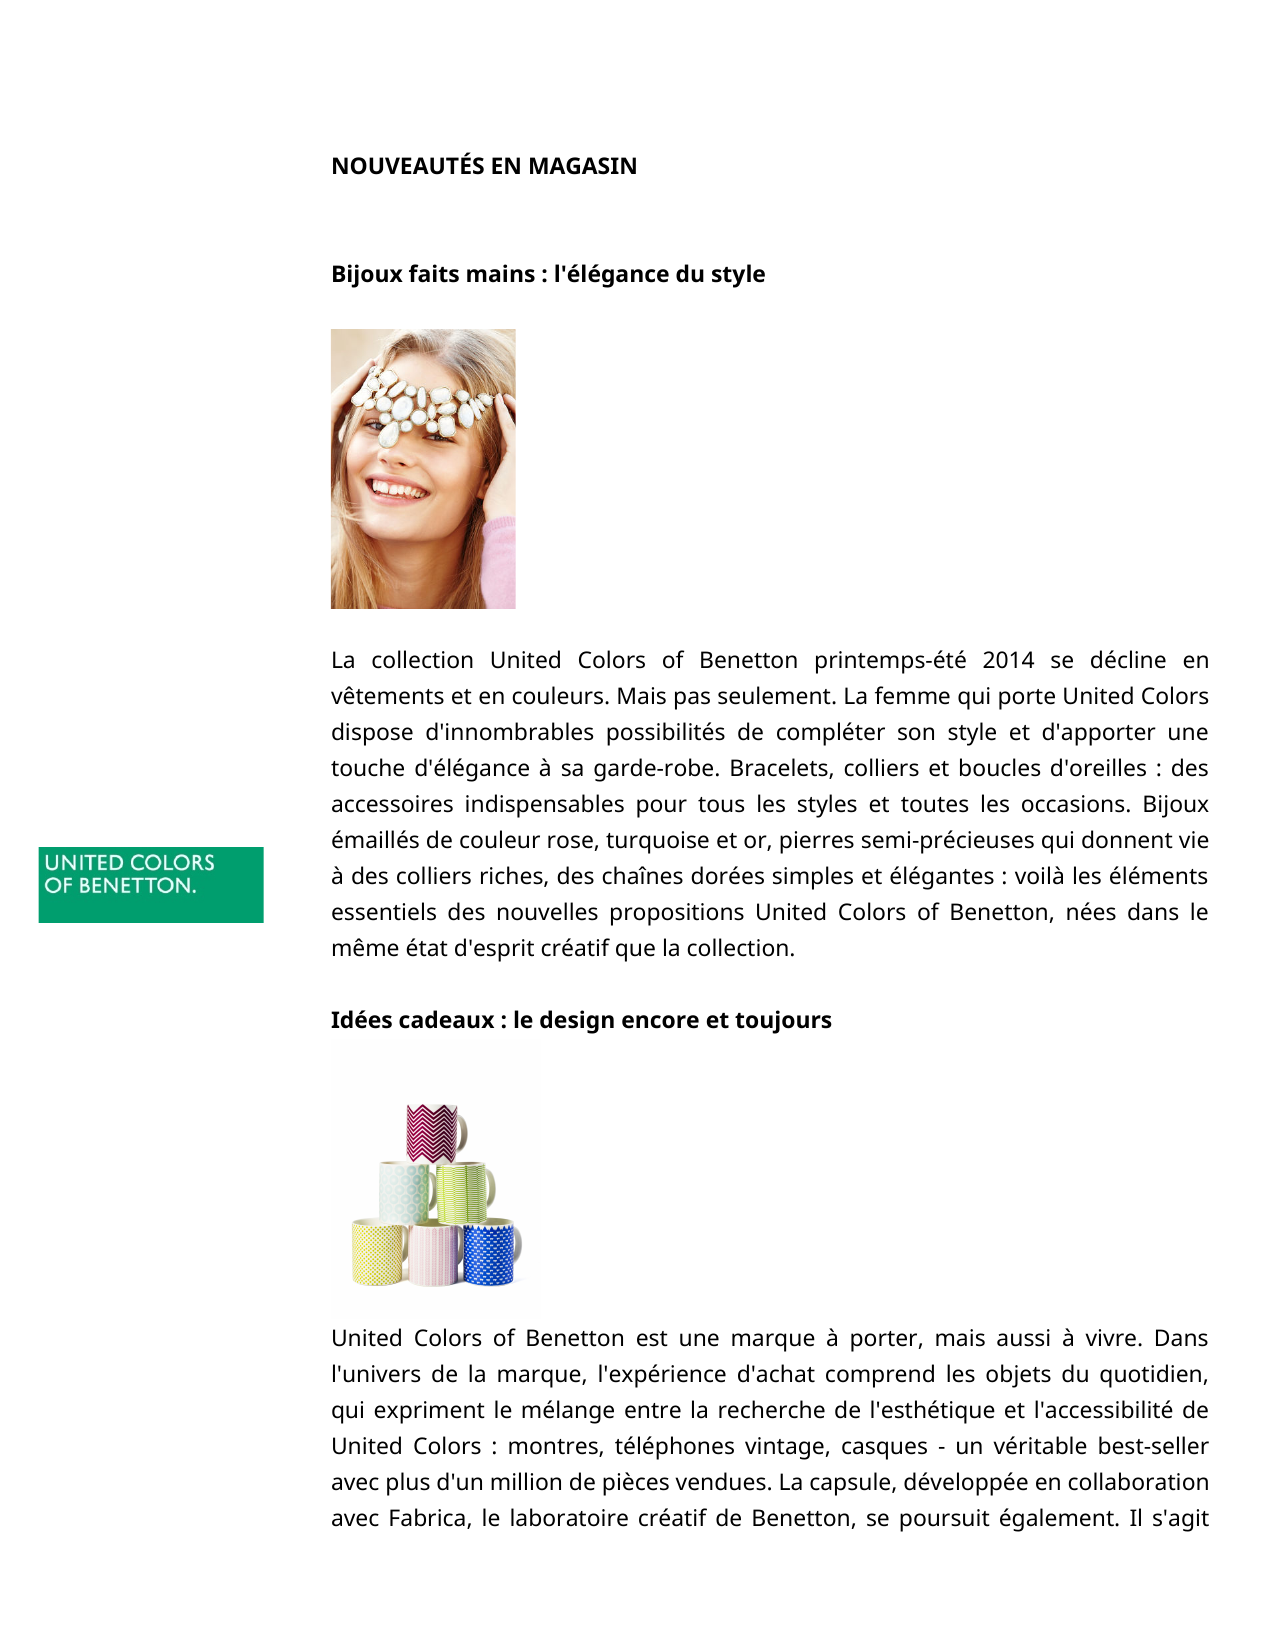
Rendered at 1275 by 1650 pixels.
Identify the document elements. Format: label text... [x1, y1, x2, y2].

picture [38, 847, 264, 923]
text Idées cadeaux : le design encore et toujours [331, 1004, 1210, 1035]
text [331, 1322, 1210, 1533]
text Bijoux faits mains : l'élégance du style [331, 258, 1210, 289]
picture [330, 329, 516, 609]
text La collection United Colors of Benetton printemps-été 2014 se décline en vêtements et en couleurs. Mais pas seulement. La femme qui porte United Colors dispose d'innombrables possibilités de compléter son style et d'apporter une touche d'élégance à sa garde-robe. Bracelets, colliers et boucles d'oreilles : des accessoires indispensables pour tous les styles et toutes les occasions. Bijoux émaillés de couleur rose, turquoise et or, pierres semi-précieuses qui donnent vie à des colliers riches, des chaînes dorées simples et élégantes : voilà les éléments essentiels des nouvelles propositions United Colors of Benetton, nées dans le même état d'esprit créatif que la collection. [331, 644, 1210, 963]
picture [330, 1039, 541, 1319]
text NOUVEAUTÉS EN MAGASIN [331, 150, 1210, 181]
